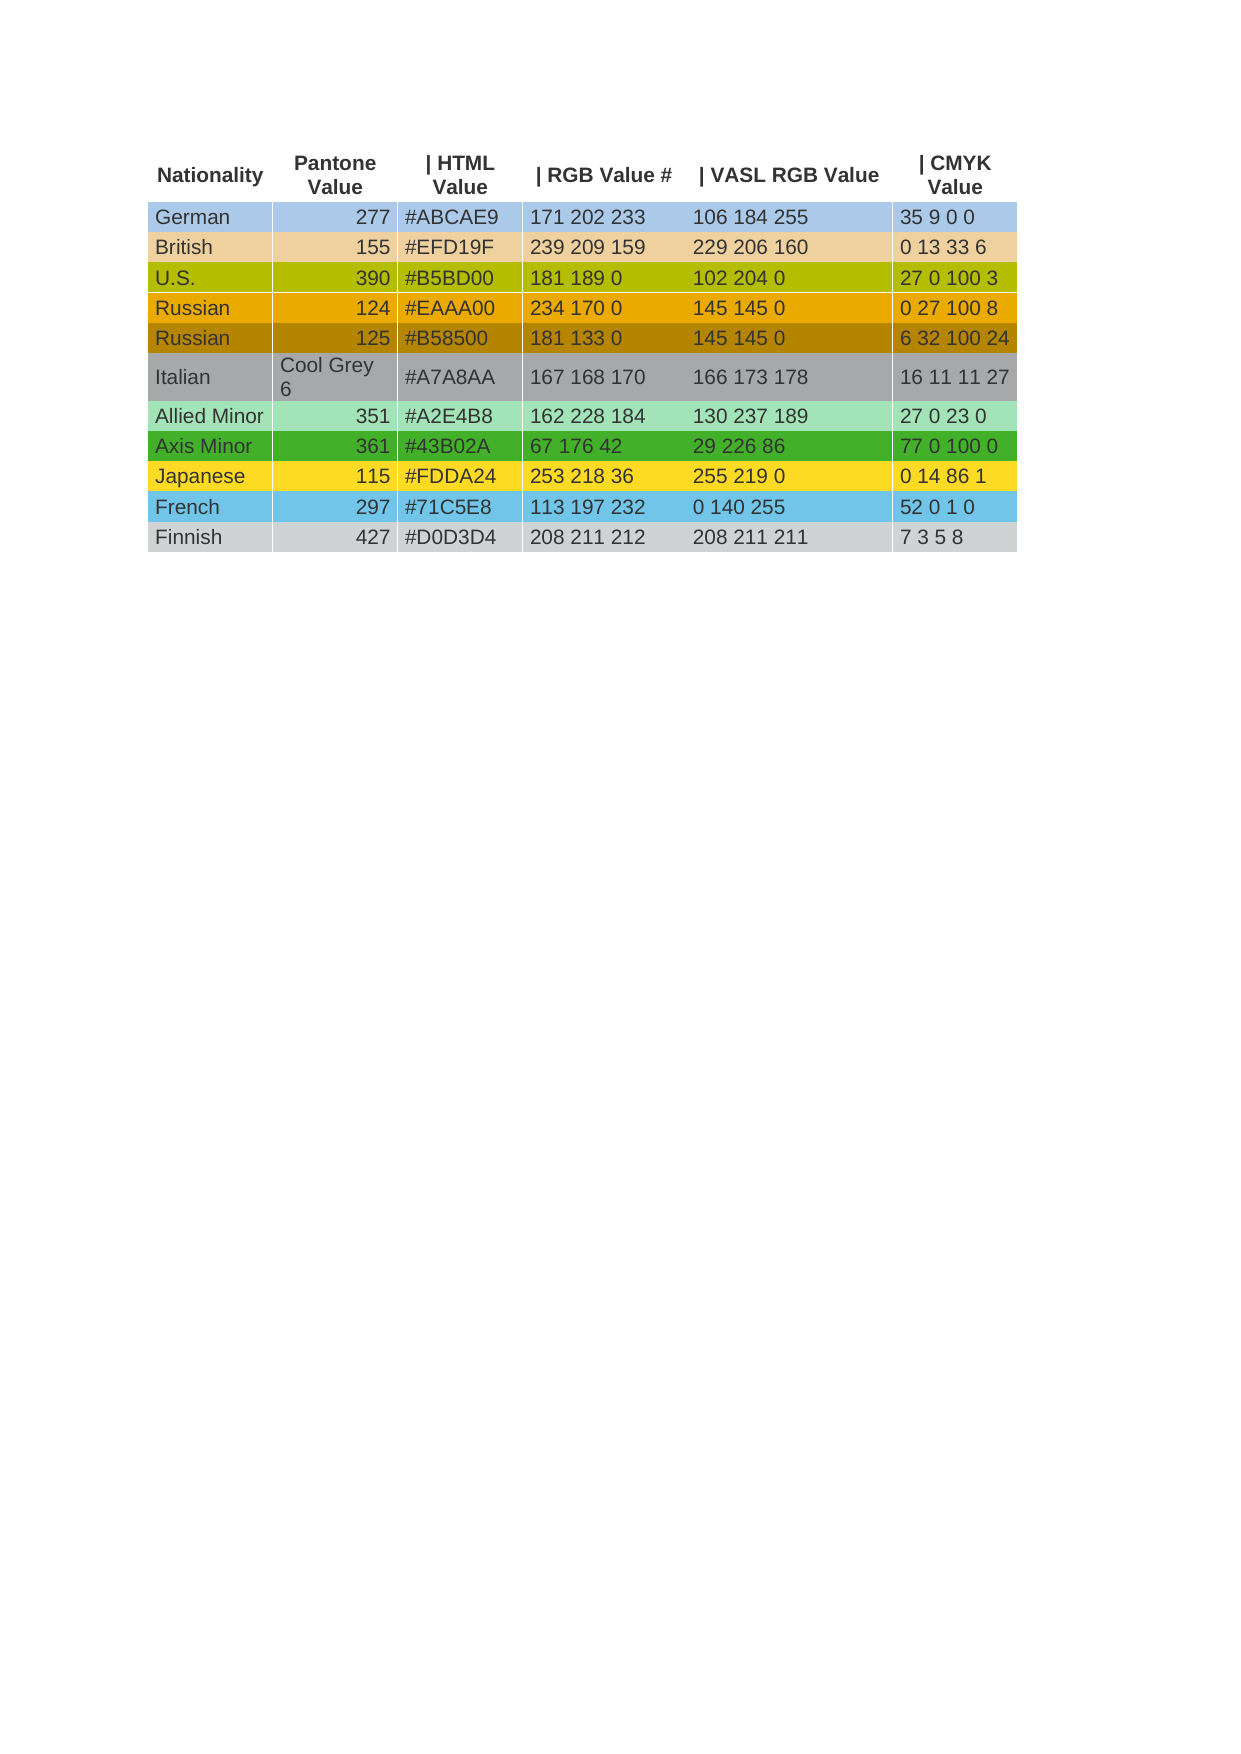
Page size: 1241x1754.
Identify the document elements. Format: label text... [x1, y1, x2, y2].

table_cell 351 [273, 401, 397, 431]
table_cell #FDDA24 [398, 461, 522, 491]
table_cell 52 0 1 0 [893, 491, 1017, 522]
table_cell 0 27 100 8 [893, 293, 1017, 323]
table_header Pantone Value [273, 148, 397, 202]
table_cell 6 32 100 24 [893, 323, 1017, 353]
table_cell 277 [273, 202, 397, 232]
table_cell 67 176 42 [523, 431, 685, 461]
table_cell 155 [273, 232, 397, 262]
table_cell 102 204 0 [685, 262, 892, 292]
table_cell #EFD19F [398, 232, 522, 262]
table_cell Italian [148, 353, 272, 401]
table_cell 145 145 0 [685, 293, 892, 323]
table_cell 77 0 100 0 [893, 431, 1017, 461]
table_cell 145 145 0 [685, 323, 892, 353]
table_cell #EAAA00 [398, 293, 522, 323]
table_cell 208 211 211 [685, 522, 892, 552]
table_cell #43B02A [398, 431, 522, 461]
table_cell Russian [148, 293, 272, 323]
table_cell French [148, 491, 272, 522]
table_cell 361 [273, 431, 397, 461]
table_cell 234 170 0 [523, 293, 685, 323]
table_cell Japanese [148, 461, 272, 491]
table_cell 297 [273, 491, 397, 522]
table_cell 124 [273, 293, 397, 323]
table_cell 0 13 33 6 [893, 232, 1017, 262]
table_cell #A7A8AA [398, 353, 522, 401]
table_header Nationality [148, 148, 272, 202]
table_cell Cool Grey 6 [273, 353, 397, 401]
table_cell 27 0 23 0 [893, 401, 1017, 431]
table_cell U.S. [148, 262, 272, 292]
table_cell 167 168 170 [523, 353, 685, 401]
table_cell Finnish [148, 522, 272, 552]
table_cell 171 202 233 [523, 202, 685, 232]
table_cell #ABCAE9 [398, 202, 522, 232]
table_cell 0 140 255 [685, 491, 892, 522]
table_cell 115 [273, 461, 397, 491]
table_cell German [148, 202, 272, 232]
table_cell 16 11 11 27 [893, 353, 1017, 401]
table_header | RGB Value # [523, 148, 685, 202]
table_cell #71C5E8 [398, 491, 522, 522]
table_cell #D0D3D4 [398, 522, 522, 552]
table_cell 208 211 212 [523, 522, 685, 552]
table_header | VASL RGB Value [685, 148, 892, 202]
table_header | HTML Value [398, 148, 522, 202]
table_cell Axis Minor [148, 431, 272, 461]
table_cell #A2E4B8 [398, 401, 522, 431]
table_cell Allied Minor [148, 401, 272, 431]
table_header | CMYK Value [893, 148, 1017, 202]
table_cell 427 [273, 522, 397, 552]
table_cell 181 133 0 [523, 323, 685, 353]
table_cell 0 14 86 1 [893, 461, 1017, 491]
table_cell 390 [273, 262, 397, 292]
table_cell 35 9 0 0 [893, 202, 1017, 232]
table_cell 239 209 159 [523, 232, 685, 262]
table_cell 181 189 0 [523, 262, 685, 292]
table_cell 162 228 184 [523, 401, 685, 431]
table_cell 7 3 5 8 [893, 522, 1017, 552]
table_cell 253 218 36 [523, 461, 685, 491]
table_cell 130 237 189 [685, 401, 892, 431]
table_cell Russian [148, 323, 272, 353]
table_cell 125 [273, 323, 397, 353]
table_cell 106 184 255 [685, 202, 892, 232]
table_cell 166 173 178 [685, 353, 892, 401]
table_cell 255 219 0 [685, 461, 892, 491]
table_cell 27 0 100 3 [893, 262, 1017, 292]
table_cell #B58500 [398, 323, 522, 353]
table_cell 113 197 232 [523, 491, 685, 522]
table_cell 29 226 86 [685, 431, 892, 461]
table_cell 229 206 160 [685, 232, 892, 262]
table_cell British [148, 232, 272, 262]
table_cell #B5BD00 [398, 262, 522, 292]
